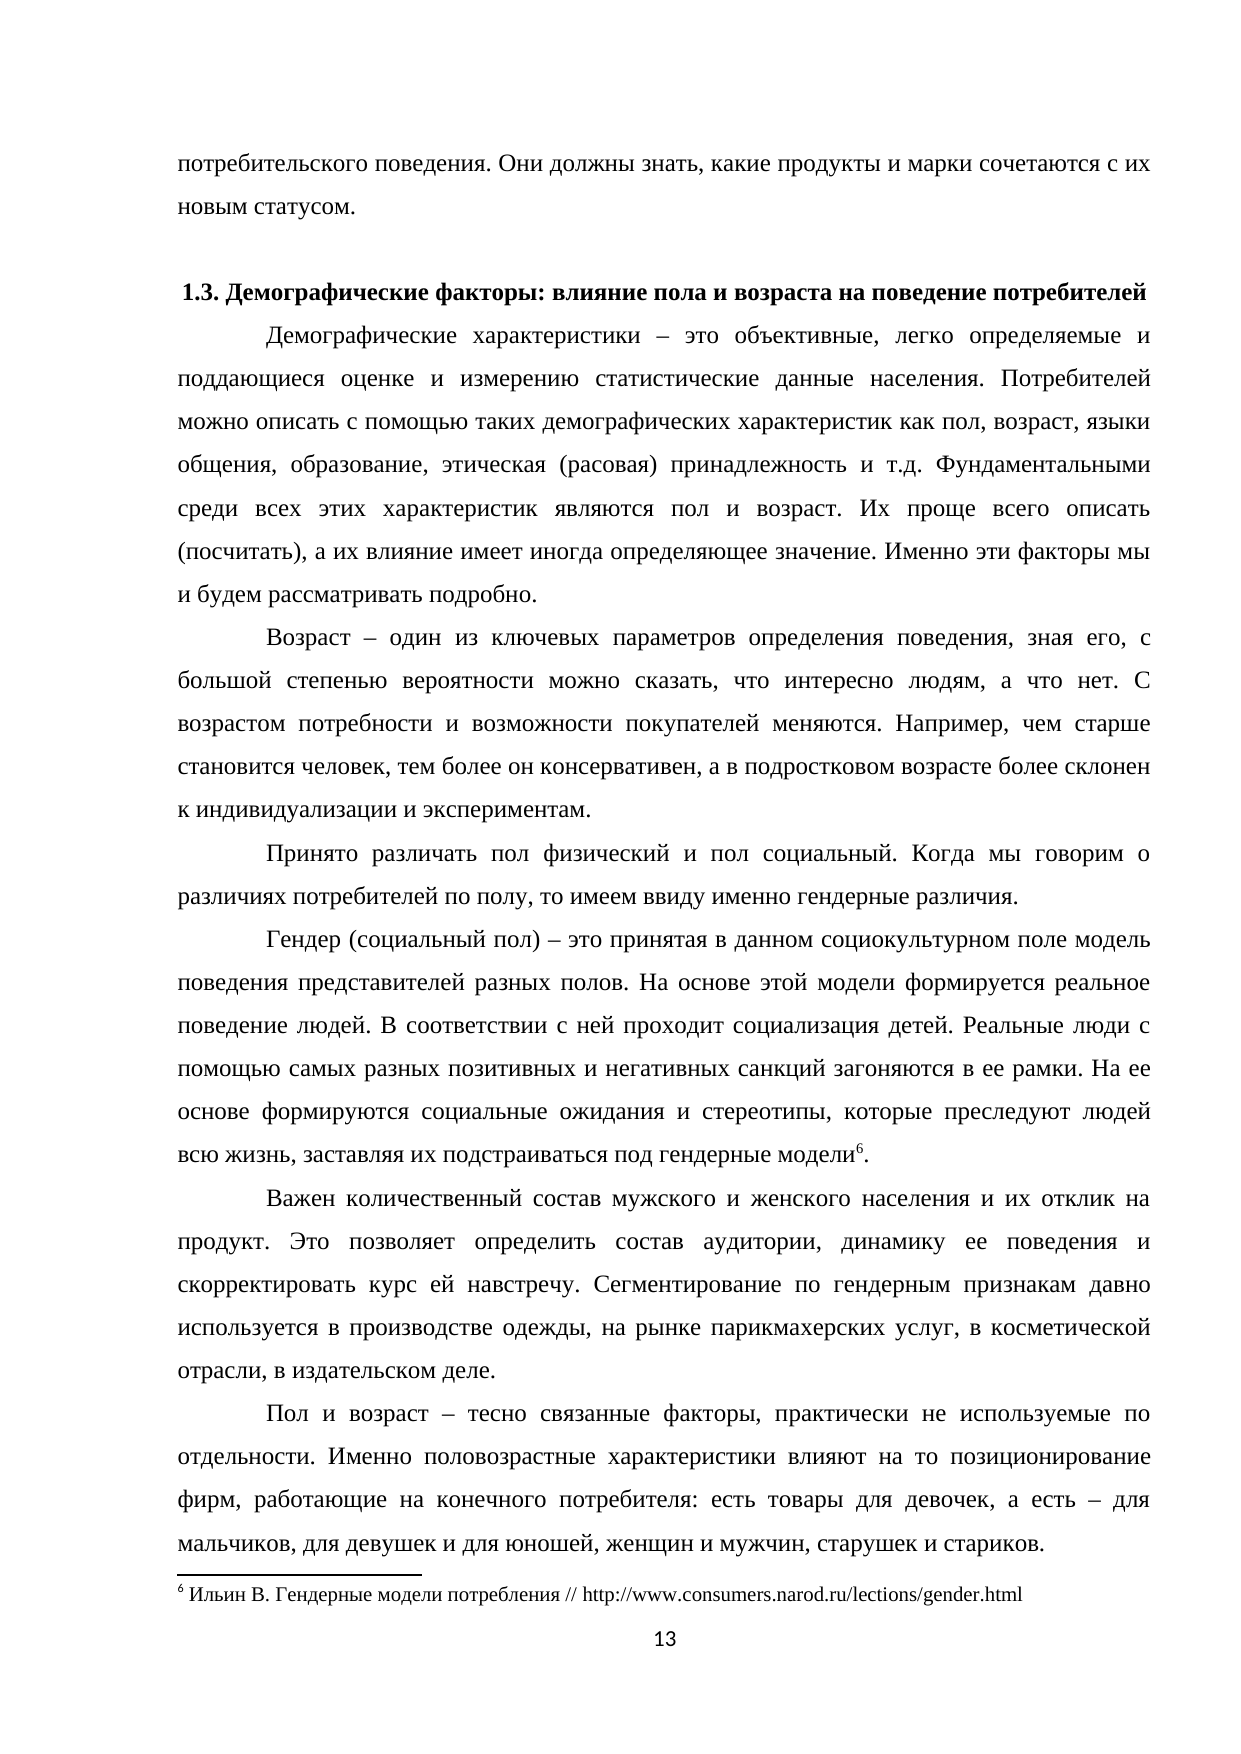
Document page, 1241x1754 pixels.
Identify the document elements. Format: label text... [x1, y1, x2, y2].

text Принято различать пол физический и пол социальный. Когда мы говорим о различиях потребителей по полу, то имеем ввиду именно гендерные различия. [177, 838, 1152, 909]
text Гендер (социальный пол) – это принятая в данном социокультурном поле модель поведения представителей разных полов. На основе этой модели формируется реальное поведение людей. В соответствии с ней проходит социализация детей. Реальные люди с помощью самых разных позитивных и негативных санкций загоняются в ее рамки. На ее основе формируются социальные ожидания и стереотипы, которые преследуют людей всю жизнь, заставляя их подстраиваться под гендерные модели. [177, 924, 1152, 1168]
text Демографические характеристики – это объективные, легко определяемые и поддающиеся оценке и измерению статистические данные населения. Потребителей можно описать с помощью таких демографических характеристик как пол, возраст, языки общения, образование, этическая (расовая) принадлежность и т.д. Фундаментальными среди всех этих характеристик являются пол и возраст. Их проще всего описать (посчитать), а их влияние имеет иногда определяющее значение. Именно эти факторы мы и будем рассматривать подробно. [177, 320, 1152, 608]
text Важен количественный состав мужского и женского населения и их отклик на продукт. Это позволяет определить состав аудитории, динамику ее поведения и скорректировать курс ей навстречу. Сегментирование по гендерным признакам давно используется в производстве одежды, на рынке парикмахерских услуг, в косметической отрасли, в издательском деле. [177, 1183, 1152, 1384]
text Пол и возраст – тесно связанные факторы, практически не используемые по отдельности. Именно половозрастные характеристики влияют на то позиционирование фирм, работающие на конечного потребителя: есть товары для девочек, а есть – для мальчиков, для девушек и для юношей, женщин и мужчин, старушек и стариков. [177, 1398, 1152, 1556]
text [177, 148, 1152, 219]
text 1.3. Демографические факторы: влияние пола и возраста на поведение потребителей [177, 277, 1152, 306]
text Возраст – один из ключевых параметров определения поведения, зная его, с большой степенью вероятности можно сказать, что интересно людям, а что нет. С возрастом потребности и возможности покупателей меняются. Например, чем старше становится человек, тем более он консервативен, а в подростковом возрасте более склонен к индивидуализации и экспериментам. [177, 622, 1152, 823]
